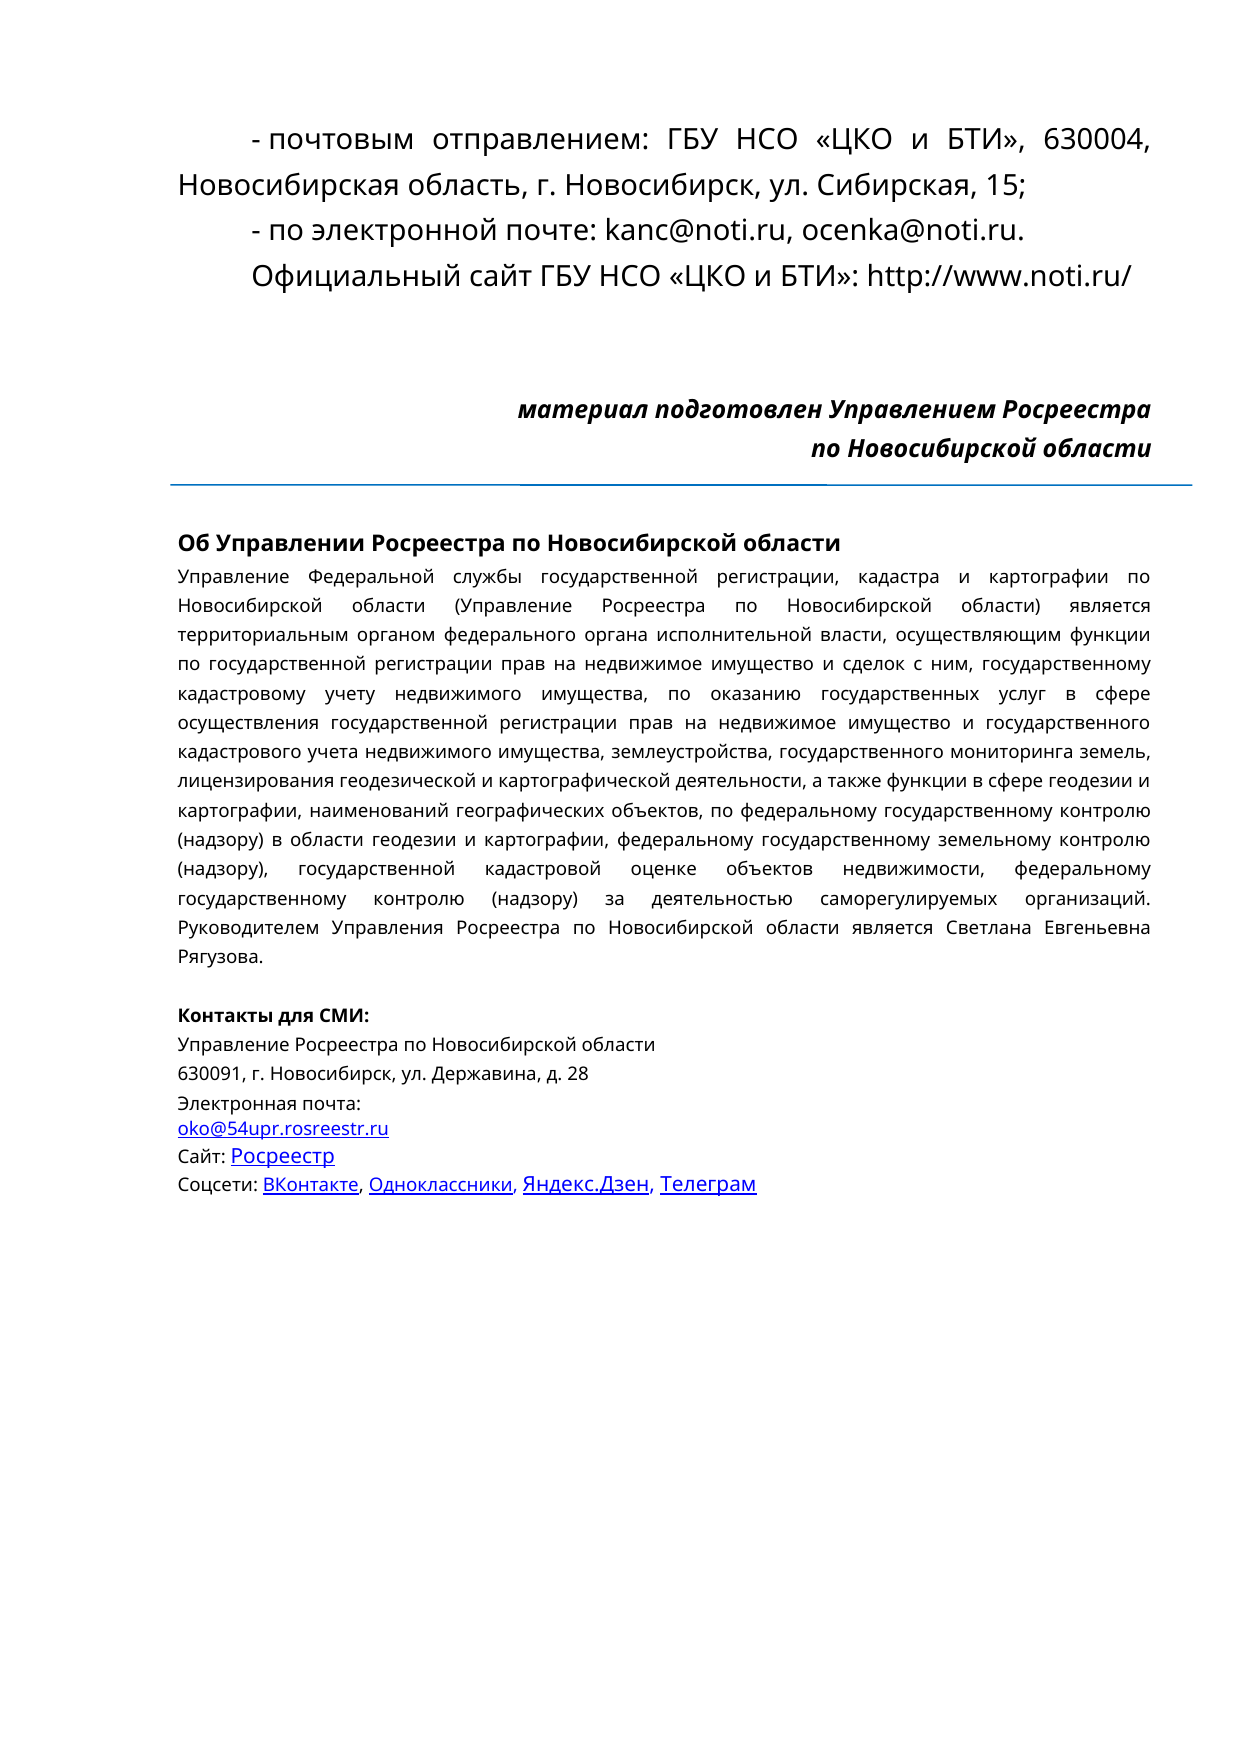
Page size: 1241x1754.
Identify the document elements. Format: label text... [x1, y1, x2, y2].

text Контакты для СМИ: [177, 1002, 1152, 1027]
text Электронная почта: [177, 1090, 1152, 1115]
text oko@54upr.rosreestr.ru [177, 1115, 1152, 1141]
text Управление Росреестра по Новосибирской области [177, 1031, 1152, 1057]
text - по электронной почте: kanc@noti.ru, ocenka@noti.ru. [177, 209, 1152, 249]
text материал подготовлен Управлением Росреестра [177, 392, 1152, 426]
text 630091, г. Новосибирск, ул. Державина, д. 28 [177, 1061, 1152, 1086]
text Соцсети: ВКонтакте, Одноклассники, Яндекс.Дзен, Телеграм [177, 1169, 1152, 1198]
text Официальный сайт ГБУ НСО «ЦКО и БТИ»: http://www.noti.ru/ [177, 255, 1152, 295]
text по Новосибирской области [177, 431, 1152, 465]
text Сайт: Росреестр [177, 1141, 1152, 1169]
text - почтовым отправлением: ГБУ НСО «ЦКО и БТИ», 630004, Новосибирская область, г. Новосибирск, ул. Сибирская, 15; [177, 118, 1152, 203]
text Управление Федеральной службы государственной регистрации, кадастра и картографии по Новосибирской области (Управление Росреестра по Новосибирской области) является территориальным органом федерального органа исполнительной власти, осуществляющим функции по государственной регистрации прав на недвижимое имущество и сделок с ним, государственному кадастровому учету недвижимого имущества, по оказанию государственных услуг в сфере осуществления государственной регистрации прав на недвижимое имущество и государственного кадастрового учета недвижимого имущества, землеустройства, государственного мониторинга земель, лицензирования геодезической и картографической деятельности, а также функции в сфере геодезии и картографии, наименований географических объектов, по федеральному государственному контролю (надзору) в области геодезии и картографии, федеральному государственному земельному контролю (надзору), государственной кадастровой оценке объектов недвижимости, федеральному государственному контролю (надзору) за деятельностью саморегулируемых организаций. Руководителем Управления Росреестра по Новосибирской области является Светлана Евгеньевна Рягузова. [177, 563, 1152, 969]
text Об Управлении Росреестра по Новосибирской области [177, 527, 1152, 558]
